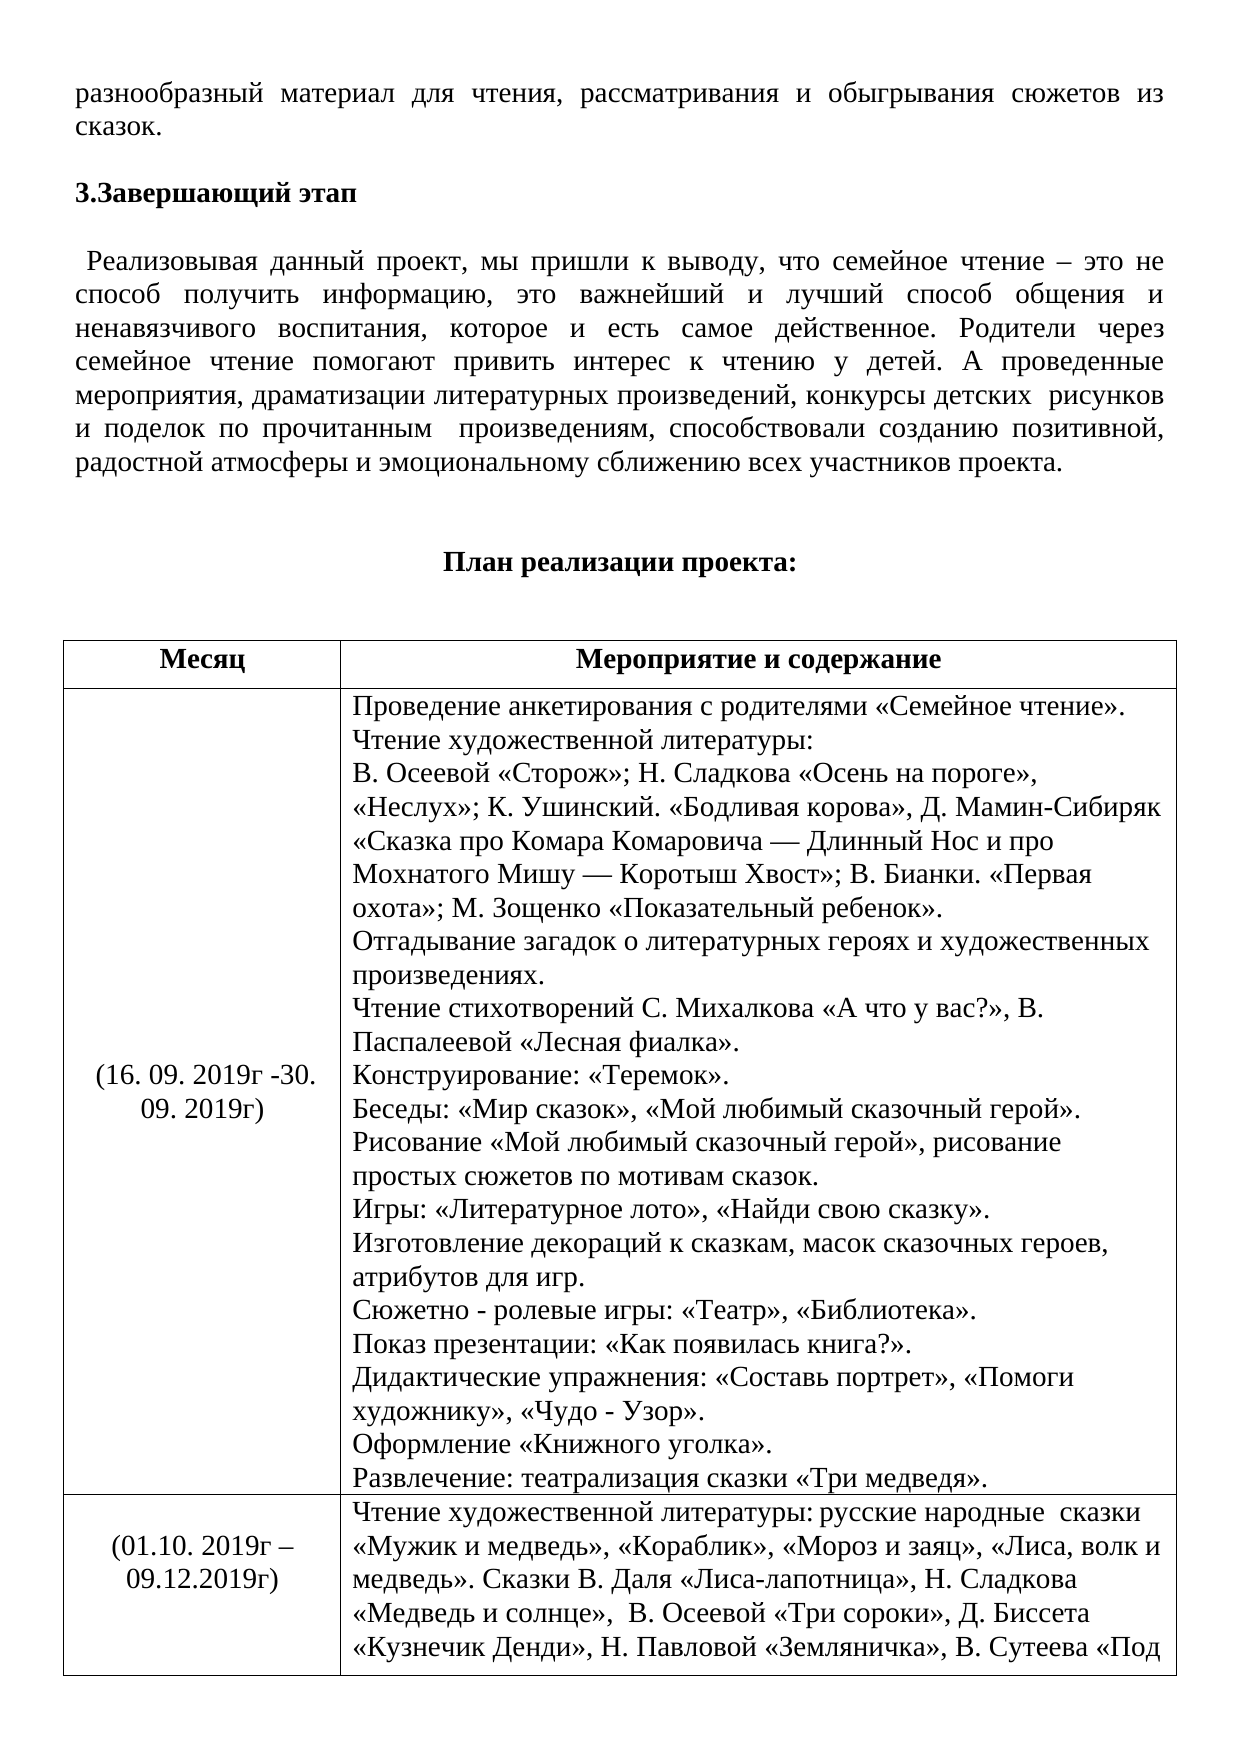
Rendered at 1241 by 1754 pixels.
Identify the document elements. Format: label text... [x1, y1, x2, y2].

table_cell Проведение анкетирования с родителями «Семейное чтение». Чтение художественной литературы: В. Осеевой «Сторож»; Н. Сладкова «Осень на пороге», «Неслух»; К. Ушинский. «Бодливая корова», Д. Мамин-Сибиряк «Сказка про Комара Комаровича — Длинный Нос и про Мохнатого Мишу — Коротыш Хвост»; В. Бианки. «Первая охота»; М. Зощенко «Показательный ребенок». Отгадывание загадок о литературных героях и художественных произведениях. Чтение стихотворений С. Михалкова «А что у вас?», В. Паспалеевой «Лесная фиалка». Конструирование: «Теремок». Беседы: «Мир сказок», «Мой любимый сказочный герой». Рисование «Мой любимый сказочный герой», рисование простых сюжетов по мотивам сказок. Игры: «Литературное лото», «Найди свою сказку». Изготовление декораций к сказкам, масок сказочных героев, атрибутов для игр. Сюжетно - ролевые игры: «Театр», «Библиотека». Показ презентации: «Как появилась книга?». Дидактические упражнения: «Составь портрет», «Помоги художнику», «Чудо - Узор». Оформление «Книжного уголка». Развлечение: театрализация сказки «Три медведя». [341, 689, 1176, 1493]
text Реализовывая данный проект, мы пришли к выводу, что семейное чтение – это не способ получить информацию, это важнейший и лучший способ общения и ненавязчивого воспитания, которое и есть самое действенное. Родители через семейное чтение помогают привить интерес к чтению у детей. А проведенные мероприятия, драматизации литературных произведений, конкурсы детских рисунков и поделок по прочитанным произведениям, способствовали созданию позитивной, радостной атмосферы и эмоциональному сближению всех участников проекта. [75, 243, 1165, 477]
table_header Месяц [64, 641, 340, 687]
table_cell (16. 09. 2019г -30. 09. 2019г) [64, 689, 340, 1493]
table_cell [341, 1495, 1176, 1674]
table_header Мероприятие и содержание [341, 641, 1176, 687]
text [75, 75, 1165, 142]
text План реализации проекта: [75, 544, 1165, 578]
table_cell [64, 1495, 340, 1674]
text 3.Завершающий этап [75, 176, 1165, 209]
